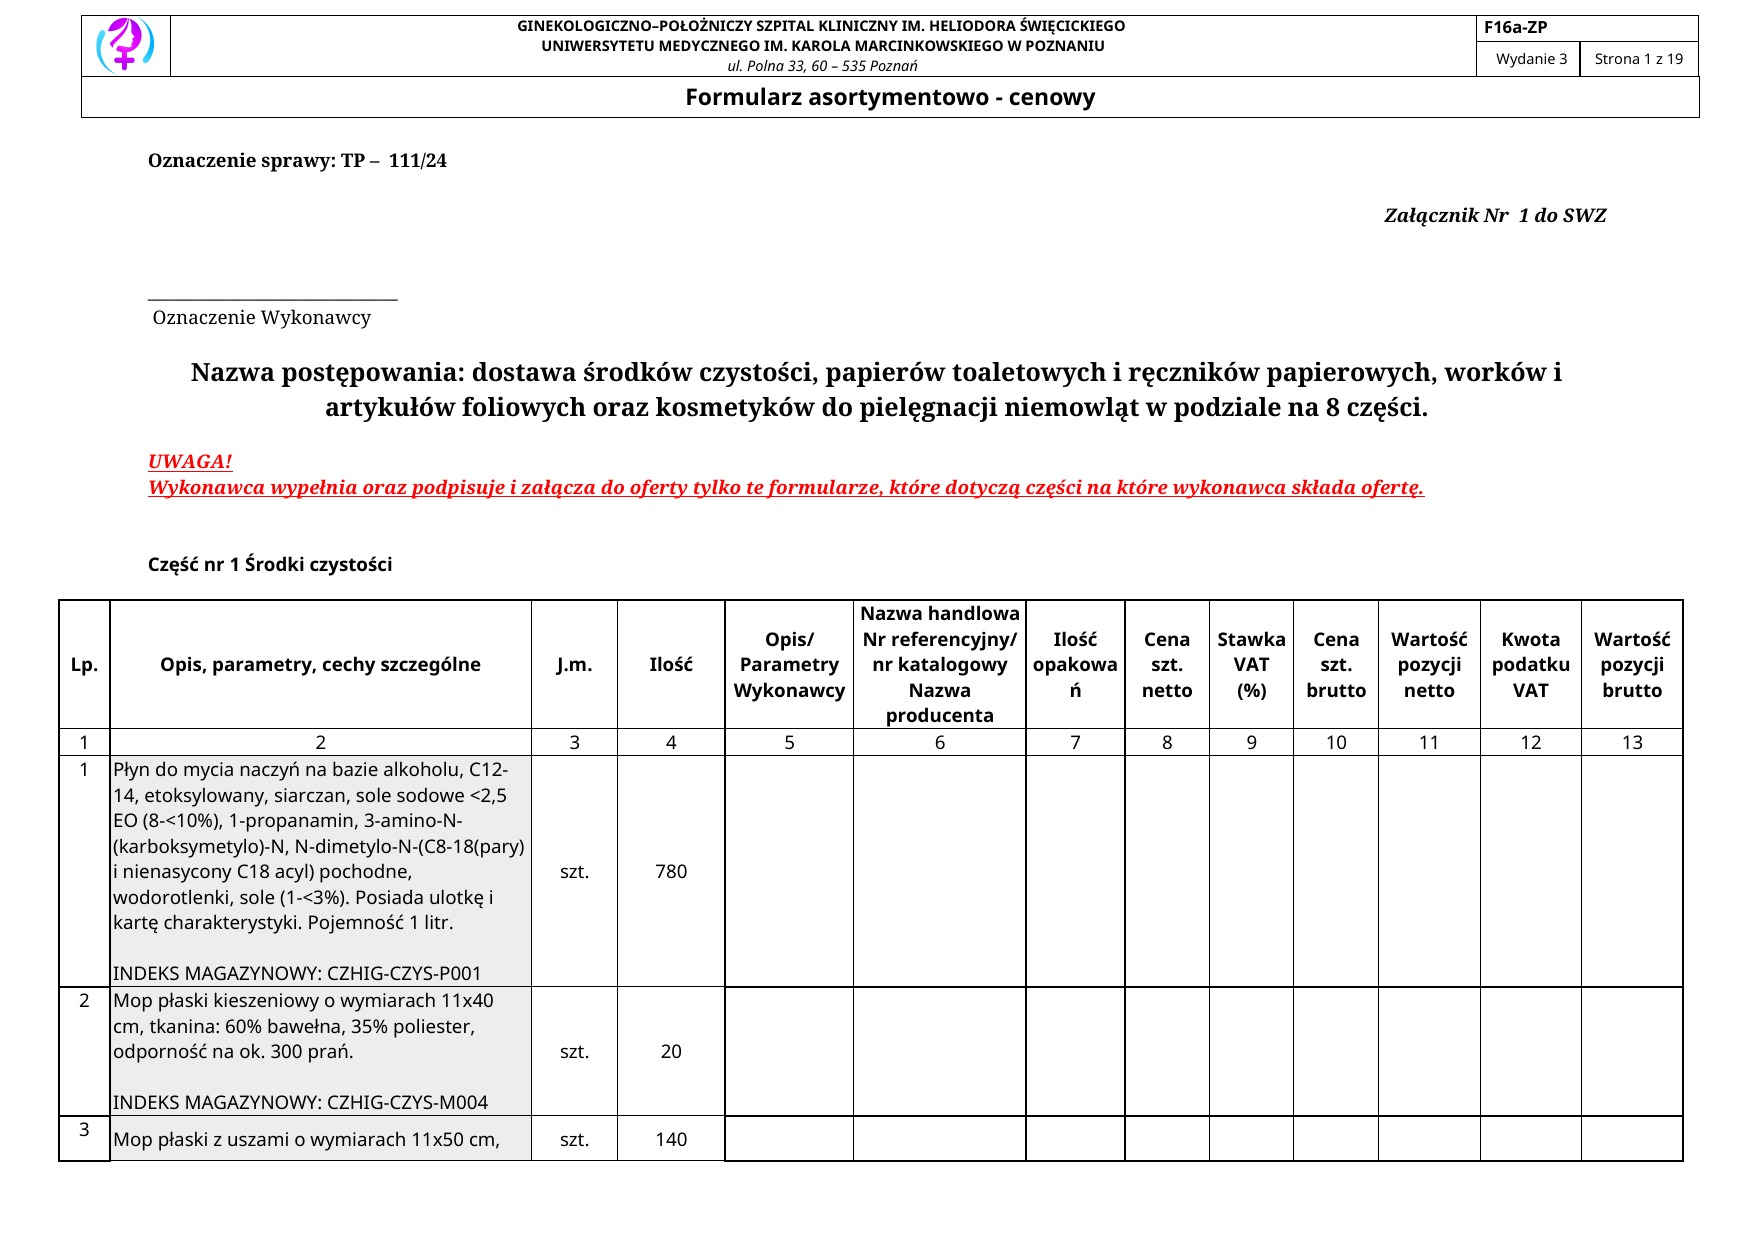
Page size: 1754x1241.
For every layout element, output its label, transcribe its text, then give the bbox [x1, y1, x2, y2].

table_cell [1481, 1117, 1581, 1160]
table_cell [1294, 1117, 1378, 1160]
text Nazwa postępowania: dostawa środków czystości, papierów toaletowych i ręczników papierowych, worków i artykułów foliowych oraz kosmetyków do pielęgnacji niemowląt w podziale na 8 części. [148, 355, 1606, 423]
table_cell [1481, 988, 1581, 1115]
table_cell [1379, 988, 1480, 1115]
table_cell 780 [618, 756, 724, 986]
table_cell [1379, 1117, 1480, 1160]
table_cell szt. [532, 1116, 617, 1160]
table_cell [1294, 988, 1378, 1115]
text Wykonawca wypełnia oraz podpisuje i załącza do oferty tylko te formularze, które dotyczą części na które wykonawca składa ofertę. [148, 474, 1606, 500]
table_cell 5 [726, 729, 853, 755]
text _____________________________ [148, 278, 1606, 304]
table_cell [1027, 1117, 1124, 1160]
table_cell 3 [532, 729, 617, 755]
table_header Wartość pozycji brutto [1582, 601, 1682, 728]
table_cell Płyn do mycia naczyń na bazie alkoholu, C12-14, etoksylowany, siarczan, sole sodowe <2,5 EO (8-<10%), 1-propanamin, 3-amino-N-(karboksymetylo)-N, N-dimetylo-N-(C8-18(pary) i nienasycony C18 acyl) pochodne, wodorotlenki, sole (1-<3%). Posiada ulotkę i kartę charakterystyki. Pojemność 1 litr. INDEKS MAGAZYNOWY: CZHIG-CZYS-P001 [111, 756, 531, 986]
table_cell 4 [618, 729, 724, 755]
table_header Wartość pozycji netto [1379, 601, 1480, 728]
picture [96, 16, 156, 75]
table_cell 9 [1210, 729, 1293, 755]
table_cell [854, 988, 1025, 1115]
table_cell 3 [60, 1117, 109, 1160]
text Część nr 1 Środki czystości [148, 551, 1606, 576]
table_cell 1 [60, 729, 109, 755]
table_cell 2 [60, 988, 109, 1115]
table_cell szt. [532, 756, 617, 986]
table_cell 12 [1481, 729, 1581, 755]
table_header Cena szt. brutto [1294, 601, 1378, 728]
table_cell 2 [111, 729, 531, 755]
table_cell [111, 1116, 531, 1160]
table_cell [1210, 756, 1293, 986]
table_cell [1582, 1117, 1682, 1160]
table_cell [1126, 988, 1209, 1115]
table_header Ilość [618, 601, 724, 728]
table_cell 20 [618, 987, 724, 1115]
table_header Nazwa handlowa Nr referencyjny/ nr katalogowy Nazwa producenta [854, 601, 1025, 728]
table_cell [854, 756, 1025, 986]
table_cell [1582, 988, 1682, 1115]
table_header Stawka VAT (%) [1210, 601, 1293, 728]
table_header Lp. [60, 601, 109, 728]
table_cell [1379, 756, 1480, 986]
table_cell 7 [1027, 729, 1124, 755]
table_cell szt. [532, 987, 617, 1115]
text Oznaczenie sprawy: TP – 111/24 [148, 148, 1606, 173]
table_header Opis/ Parametry Wykonawcy [726, 601, 853, 728]
table_cell [1481, 756, 1581, 986]
text Załącznik Nr 1 do SWZ [738, 202, 1606, 227]
table_cell [726, 756, 853, 986]
table_cell 10 [1294, 729, 1378, 755]
table_cell 1 [60, 756, 109, 986]
table_cell 8 [1126, 729, 1209, 755]
table_cell [726, 988, 853, 1115]
table_header Opis, parametry, cechy szczególne [111, 601, 531, 728]
table_cell [1582, 756, 1682, 986]
table_header Kwota podatku VAT [1481, 601, 1581, 728]
table_cell 11 [1379, 729, 1480, 755]
table_cell [726, 1117, 853, 1160]
text UWAGA! [148, 449, 1606, 474]
table_cell [1210, 1117, 1293, 1160]
table_header Cena szt. netto [1126, 601, 1209, 728]
table_cell Mop płaski kieszeniowy o wymiarach 11x40 cm, tkanina: 60% bawełna, 35% poliester, odporność na ok. 300 prań. INDEKS MAGAZYNOWY: CZHIG-CZYS-M004 [111, 987, 531, 1115]
table_cell [854, 1117, 1025, 1160]
text Oznaczenie Wykonawcy [148, 304, 1606, 329]
table_cell 6 [854, 729, 1025, 755]
table_cell [1027, 988, 1124, 1115]
table_cell 140 [618, 1116, 724, 1160]
table_cell [1210, 988, 1293, 1115]
table_cell 13 [1582, 729, 1682, 755]
table_cell [1294, 756, 1378, 986]
table_cell [1126, 1117, 1209, 1160]
table_cell [1027, 756, 1124, 986]
table_header J.m. [532, 601, 617, 728]
table_header Ilość opakowań [1027, 601, 1124, 728]
table_cell [1126, 756, 1209, 986]
